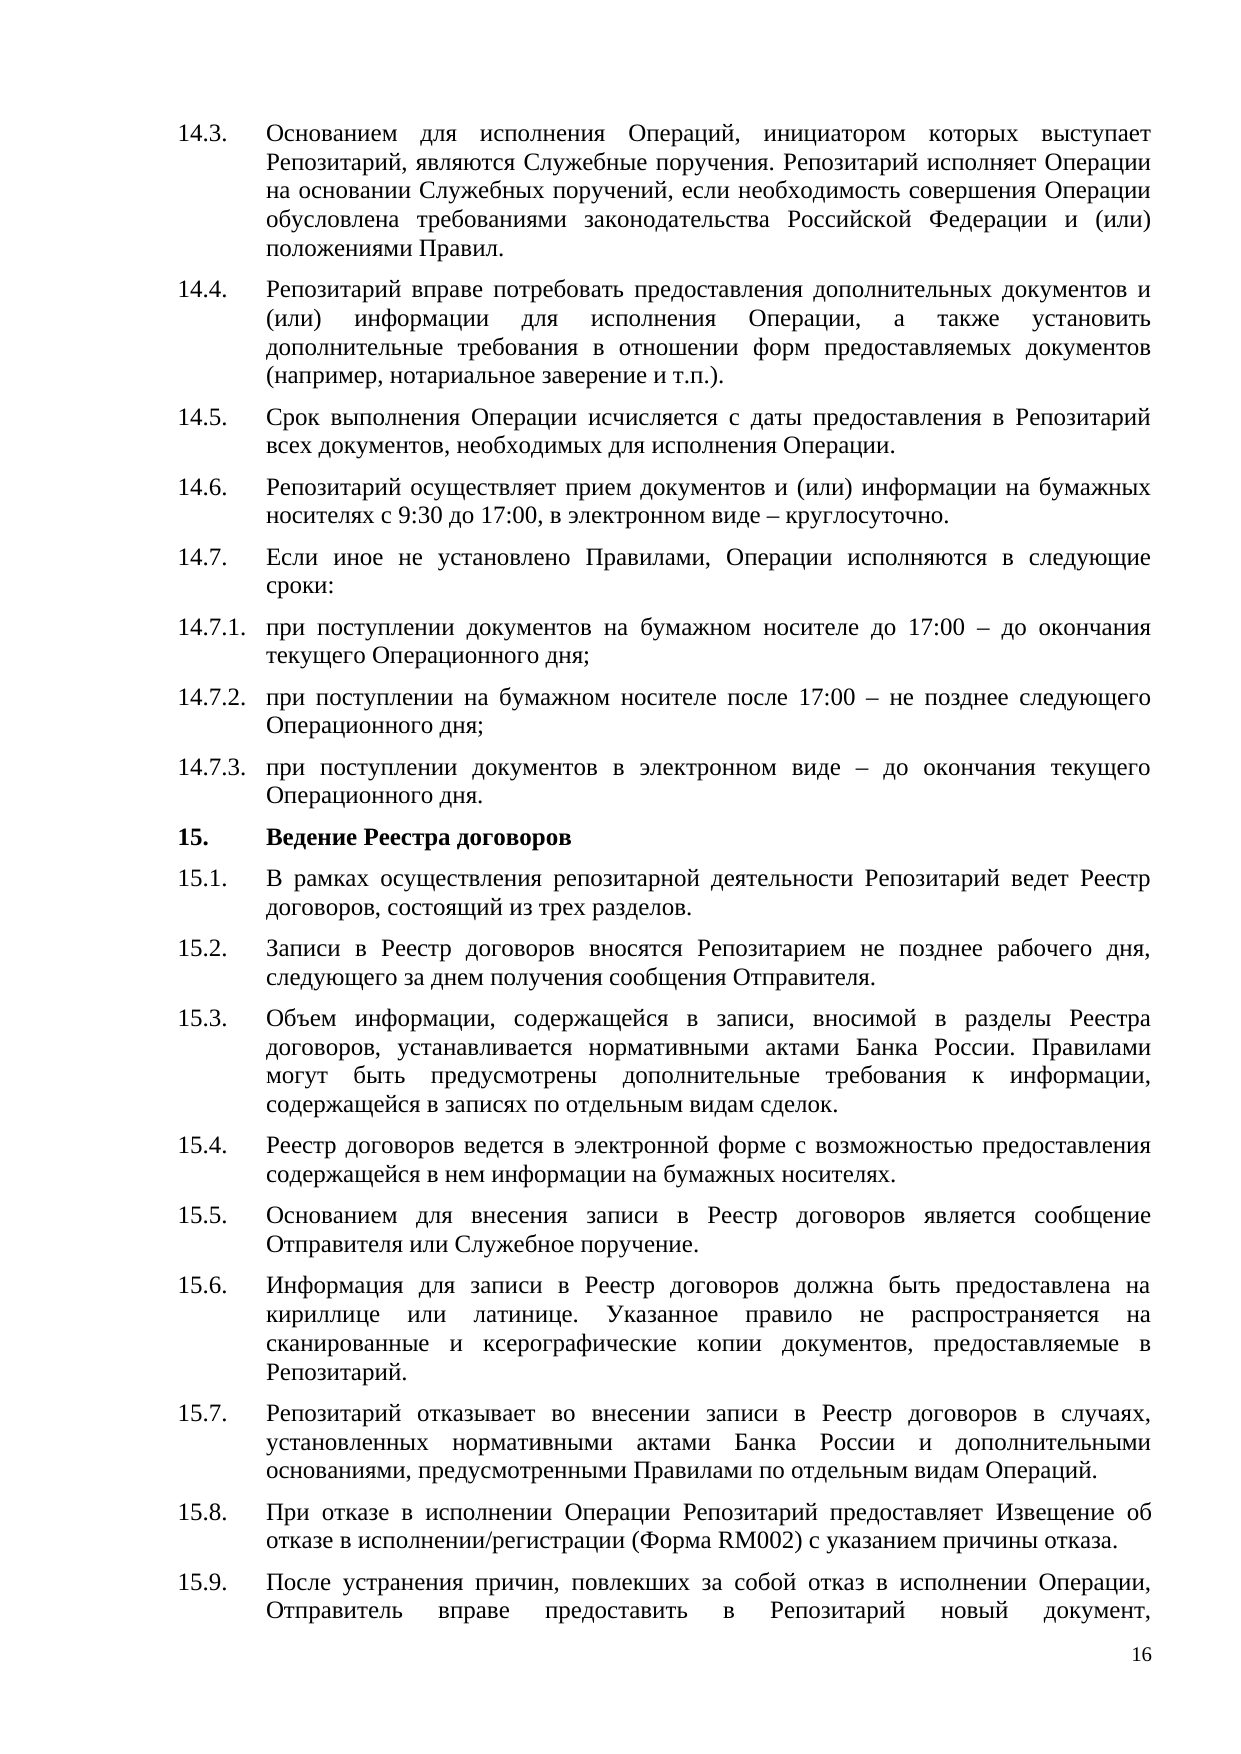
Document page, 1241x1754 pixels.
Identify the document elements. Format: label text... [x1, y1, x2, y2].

list Репозитарий вправе потребовать предоставления дополнительных документов и (или) информации для исполнения Операции, а также установить дополнительные требования в отношении форм предоставляемых документов (например, нотариальное заверение и т.п.). [177, 274, 1152, 389]
list В рамках осуществления репозитарной деятельности Репозитарий ведет Реестр договоров, состоящий из трех разделов. [177, 863, 1152, 921]
list При отказе в исполнении Операции Репозитарий предоставляет Извещение об отказе в исполнении/регистрации (Форма RM002) с указанием причины отказа. [177, 1497, 1152, 1554]
list Основанием для исполнения Операций, инициатором которых выступает Репозитарий, являются Служебные поручения. Репозитарий исполняет Операции на основании Служебных поручений, если необходимость совершения Операции обусловлена требованиями законодательства Российской Федерации и (или) положениями Правил. [177, 118, 1152, 262]
subtitle при поступлении документов в электронном виде – до окончания текущего Операционного дня. [177, 752, 1152, 809]
list Репозитарий отказывает во внесении записи в Реестр договоров в случаях, установленных нормативными актами Банка России и дополнительными основаниями, предусмотренными Правилами по отдельным видам Операций. [177, 1398, 1152, 1484]
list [177, 1567, 1152, 1624]
list Срок выполнения Операции исчисляется с даты предоставления в Репозитарий всех документов, необходимых для исполнения Операции. [177, 402, 1152, 459]
list Реестр договоров ведется в электронной форме с возможностью предоставления содержащейся в нем информации на бумажных носителях. [177, 1131, 1152, 1188]
subtitle при поступлении на бумажном носителе после 17:00 – не позднее следующего Операционного дня; [177, 682, 1152, 739]
subtitle при поступлении документов на бумажном носителе до 17:00 – до окончания текущего Операционного дня; [177, 612, 1152, 669]
subtitle Ведение Реестра договоров [177, 822, 1152, 851]
list Репозитарий осуществляет прием документов и (или) информации на бумажных носителях с 9:30 до 17:00, в электронном виде – круглосуточно. [177, 472, 1152, 529]
list Объем информации, содержащейся в записи, вносимой в разделы Реестра договоров, устанавливается нормативными актами Банка России. Правилами могут быть предусмотрены дополнительные требования к информации, содержащейся в записях по отдельным видам сделок. [177, 1003, 1152, 1118]
list Записи в Реестр договоров вносятся Репозитарием не позднее рабочего дня, следующего за днем получения сообщения Отправителя. [177, 933, 1152, 991]
list Если иное не установлено Правилами, Операции исполняются в следующие сроки: [177, 542, 1152, 599]
list Информация для записи в Реестр договоров должна быть предоставлена на кириллице или латинице. Указанное правило не распространяется на сканированные и ксерографические копии документов, предоставляемые в Репозитарий. [177, 1271, 1152, 1386]
list Основанием для внесения записи в Реестр договоров является сообщение Отправителя или Служебное поручение. [177, 1201, 1152, 1258]
